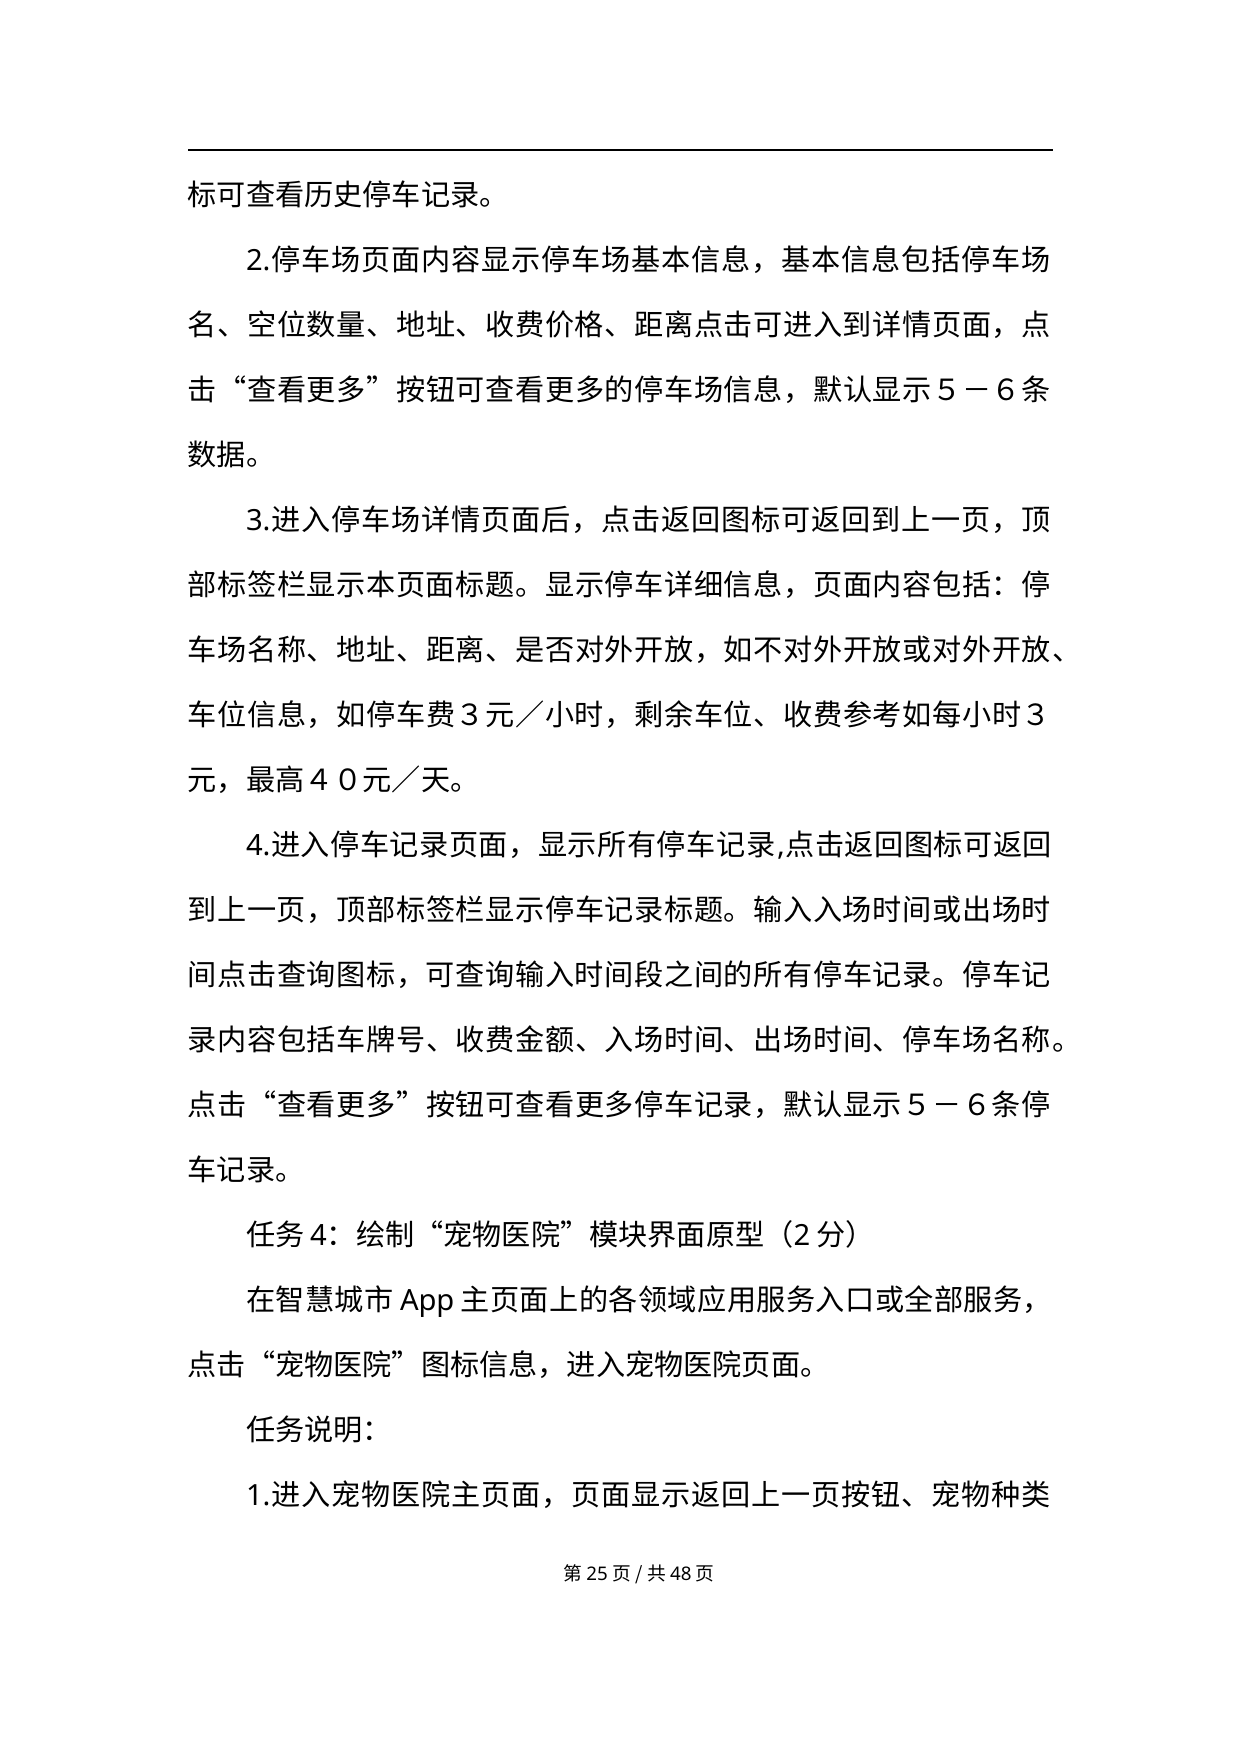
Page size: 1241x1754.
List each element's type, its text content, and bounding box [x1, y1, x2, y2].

text 3.进入停车场详情页面后，点击返回图标可返回到上一页，顶部标签栏显示本页面标题。显示停车详细信息，页面内容包括：停车场名称、地址、距离、是否对外开放，如不对外开放或对外开放、车位信息，如停车费３元／小时，剩余车位、收费参考如每小时３元，最高４０元／天。 [187, 485, 1053, 810]
text 2.停车场页面内容显示停车场基本信息，基本信息包括停车场名、空位数量、地址、收费价格、距离点击可进入到详情页面，点击“查看更多”按钮可查看更多的停车场信息，默认显示５－６条数据。 [187, 225, 1053, 485]
text 4.进入停车记录页面，显示所有停车记录,点击返回图标可返回到上一页，顶部标签栏显示停车记录标题。输入入场时间或出场时间点击查询图标，可查询输入时间段之间的所有停车记录。停车记录内容包括车牌号、收费金额、入场时间、出场时间、停车场名称。点击“查看更多”按钮可查看更多停车记录，默认显示５－６条停车记录。 [187, 810, 1053, 1200]
text 在智慧城市App主页面上的各领域应用服务入口或全部服务，点击“宠物医院”图标信息，进入宠物医院页面。 [187, 1265, 1053, 1395]
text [187, 1460, 1053, 1525]
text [187, 160, 1053, 225]
text 任务4：绘制“宠物医院”模块界面原型（2分） [187, 1200, 1053, 1265]
text 任务说明： [187, 1395, 1053, 1460]
